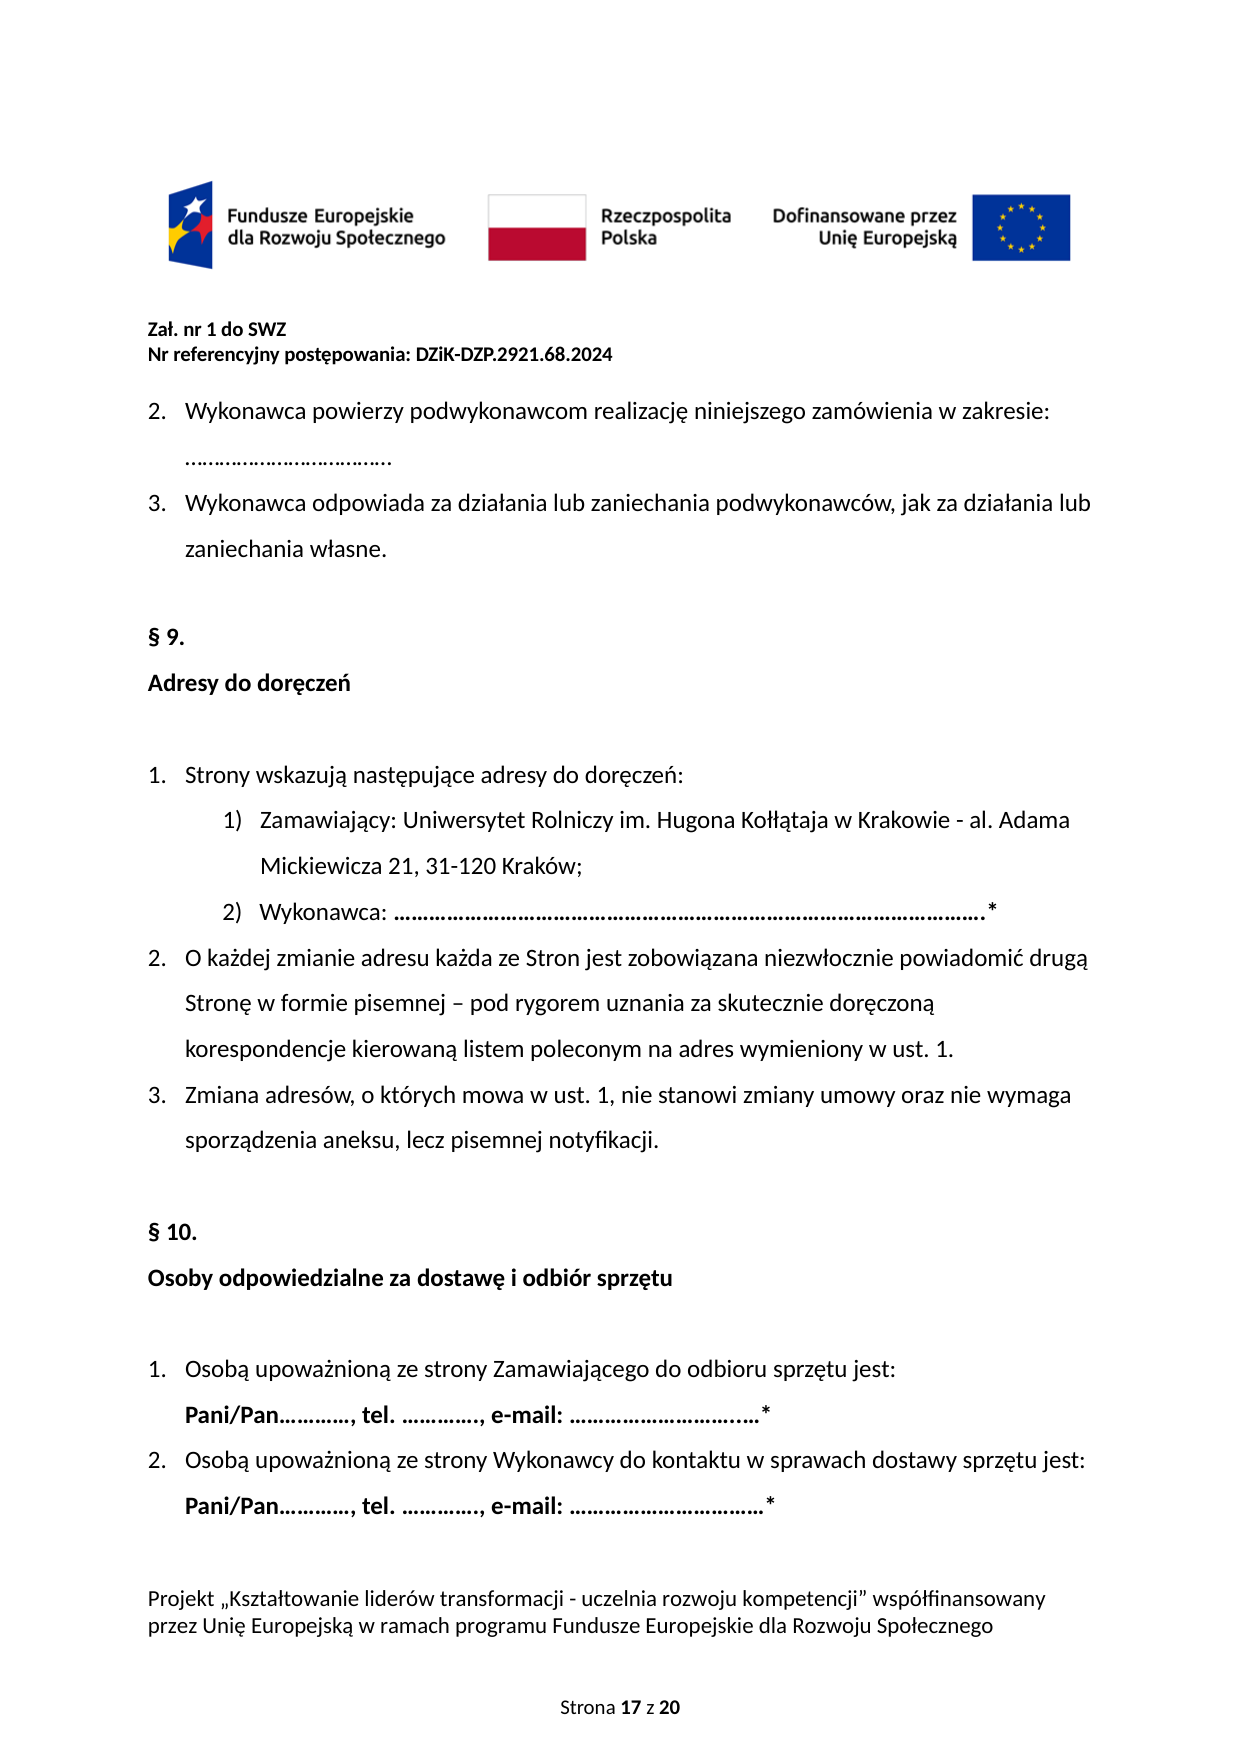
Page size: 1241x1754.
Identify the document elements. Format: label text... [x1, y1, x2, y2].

text Adresy do doręczeń [148, 667, 1093, 698]
list Zmiana adresów, o których mowa w ust. 1, nie stanowi zmiany umowy oraz nie wymaga sporządzenia aneksu, lecz pisemnej notyfikacji. [148, 1079, 1093, 1155]
list Strony wskazują następujące adresy do doręczeń: [148, 759, 1093, 789]
list Wykonawca: ……………………………………………………………………………………….* [222, 896, 1093, 926]
list Wykonawca odpowiada za działania lub zaniechania podwykonawców, jak za działania lub zaniechania własne. [148, 487, 1093, 563]
text Osoby odpowiedzialne za dostawę i odbiór sprzętu [148, 1262, 1093, 1292]
list O każdej zmianie adresu każda ze Stron jest zobowiązana niezwłocznie powiadomić drugą Stronę w formie pisemnej – pod rygorem uznania za skutecznie doręczoną korespondencje kierowaną listem poleconym na adres wymieniony w ust. 1. [148, 942, 1093, 1064]
text Pani/Pan…………, tel. …………., e-mail: ………………………..…* [185, 1399, 1093, 1429]
text § 9. [148, 622, 1093, 652]
list Osobą upoważnioną ze strony Zamawiającego do odbioru sprzętu jest: [148, 1353, 1093, 1384]
text § 10. [148, 1216, 1093, 1247]
picture [147, 159, 1092, 291]
list Wykonawca powierzy podwykonawcom realizację niniejszego zamówienia w zakresie: ……………………………… [148, 396, 1093, 472]
list Osobą upoważnioną ze strony Wykonawcy do kontaktu w sprawach dostawy sprzętu jest: Pani/Pan…………, tel. …………., e-mail: ……………………………* [148, 1445, 1093, 1521]
list Zamawiający: Uniwersytet Rolniczy im. Hugona Kołłątaja w Krakowie - al. Adama Mickiewicza 21, 31-120 Kraków; [222, 804, 1093, 881]
